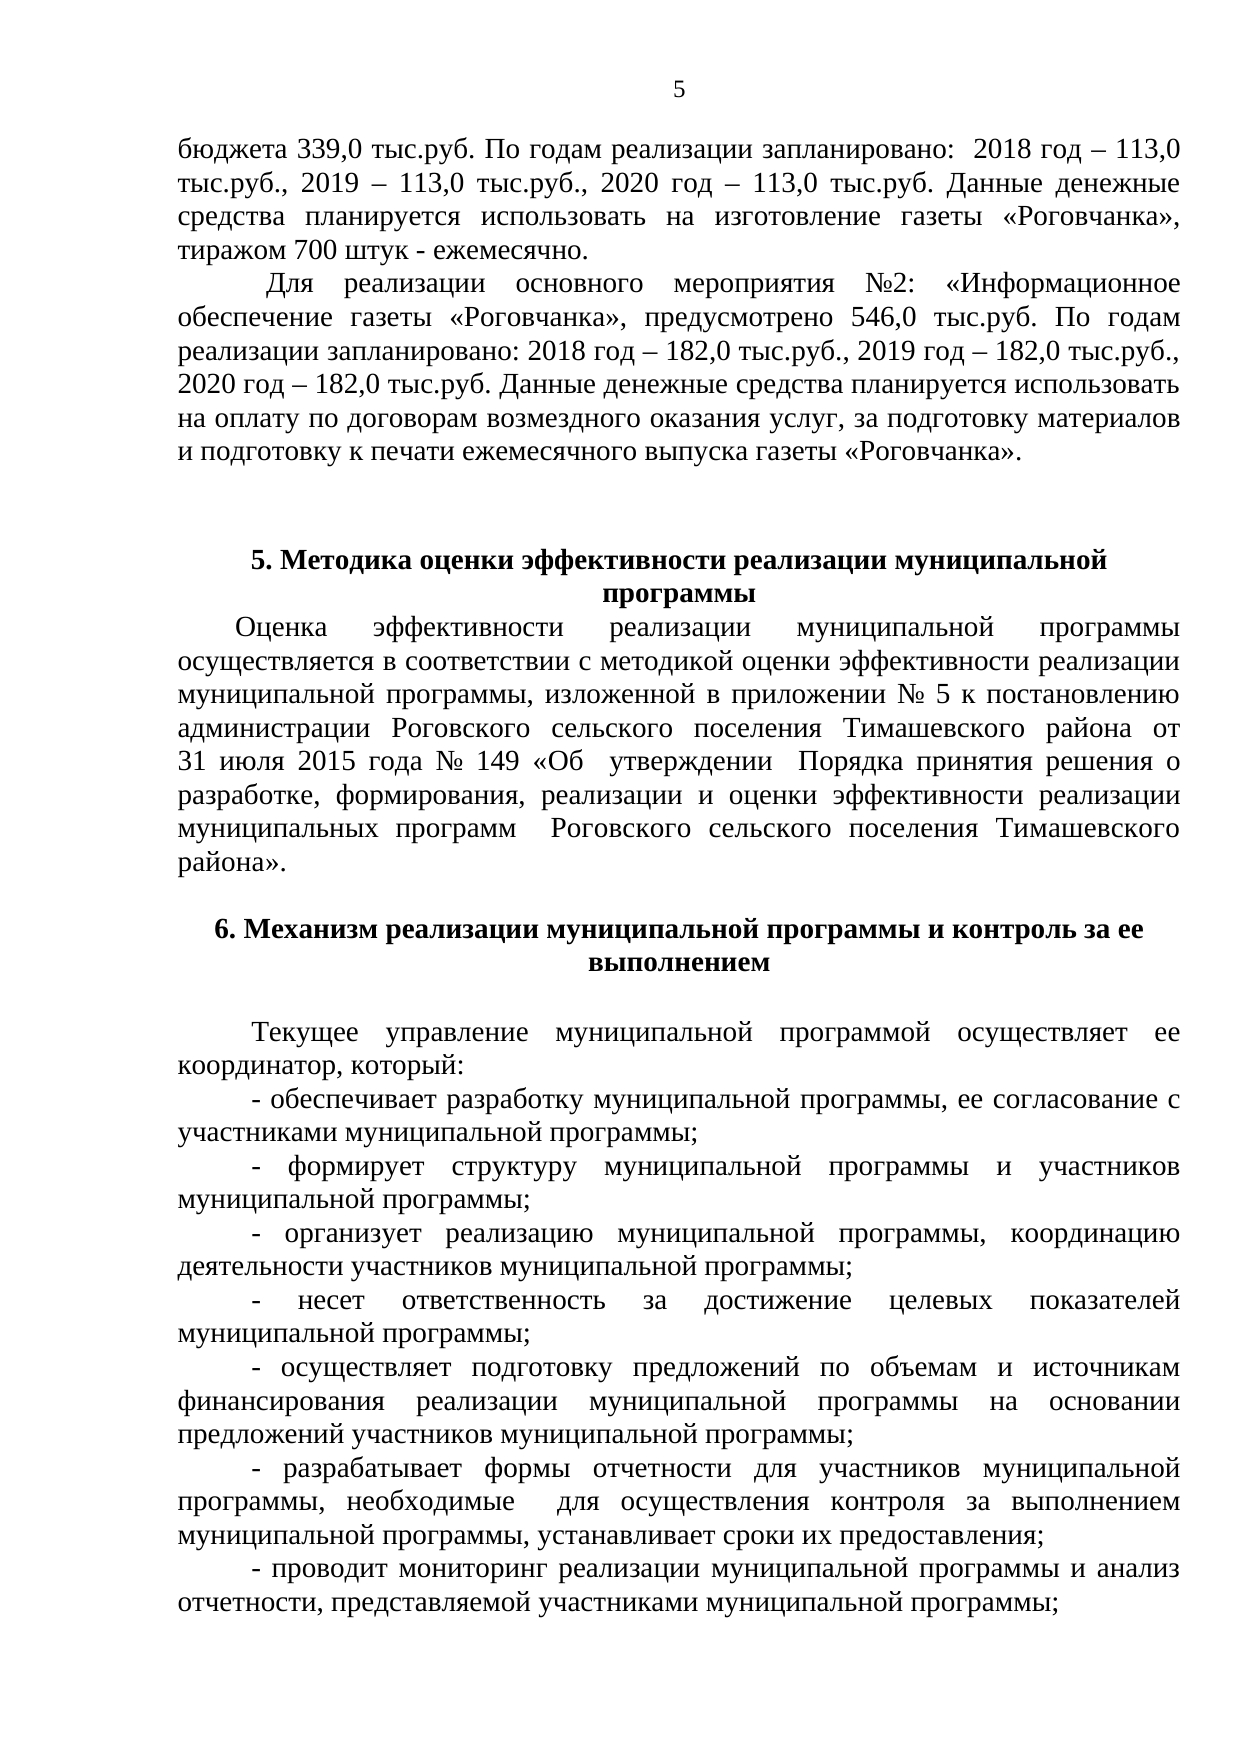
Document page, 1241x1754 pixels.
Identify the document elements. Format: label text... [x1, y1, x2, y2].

text Для реализации основного мероприятия №2: «Информационное обеспечение газеты «Роговчанка», предусмотрено 546,0 тыс.руб. По годам реализации запланировано: 2018 год – 182,0 тыс.руб., 2019 год – 182,0 тыс.руб., 2020 год – 182,0 тыс.руб. Данные денежные средства планируется использовать на оплату по договорам возмездного оказания услуг, за подготовку материалов и подготовку к печати ежемесячного выпуска газеты «Роговчанка». [177, 266, 1181, 467]
text 5. Методика оценки эффективности реализации муниципальной программы [177, 542, 1181, 609]
text - несет ответственность за достижение целевых показателей муниципальной программы; [177, 1282, 1181, 1349]
text - организует реализацию муниципальной программы, координацию деятельности участников муниципальной программы; [177, 1215, 1181, 1282]
text 6. Механизм реализации муниципальной программы и контроль за ее выполнением [177, 911, 1181, 978]
text - осуществляет подготовку предложений по объемам и источникам финансирования реализации муниципальной программы на основании предложений участников муниципальной программы; [177, 1349, 1181, 1450]
text - проводит мониторинг реализации муниципальной программы и анализ отчетности, представляемой участниками муниципальной программы; [177, 1550, 1181, 1617]
text - разрабатывает формы отчетности для участников муниципальной программы, необходимые для осуществления контроля за выполнением муниципальной программы, устанавливает сроки их предоставления; [177, 1450, 1181, 1550]
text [177, 131, 1181, 266]
text Оценка эффективности реализации муниципальной программы осуществляется в соответствии с методикой оценки эффективности реализации муниципальной программы, изложенной в приложении № 5 к постановлению администрации Роговского сельского поселения Тимашевского района от 31 июля 2015 года № 149 «Об утверждении Порядка принятия решения о разработке, формирования, реализации и оценки эффективности реализации муниципальных программ Роговского сельского поселения Тимашевского района». [177, 609, 1181, 877]
text - обеспечивает разработку муниципальной программы, ее согласование с участниками муниципальной программы; [177, 1081, 1181, 1148]
text Текущее управление муниципальной программой осуществляет ее координатор, который: [177, 1014, 1181, 1081]
text - формирует структуру муниципальной программы и участников муниципальной программы; [177, 1148, 1181, 1215]
